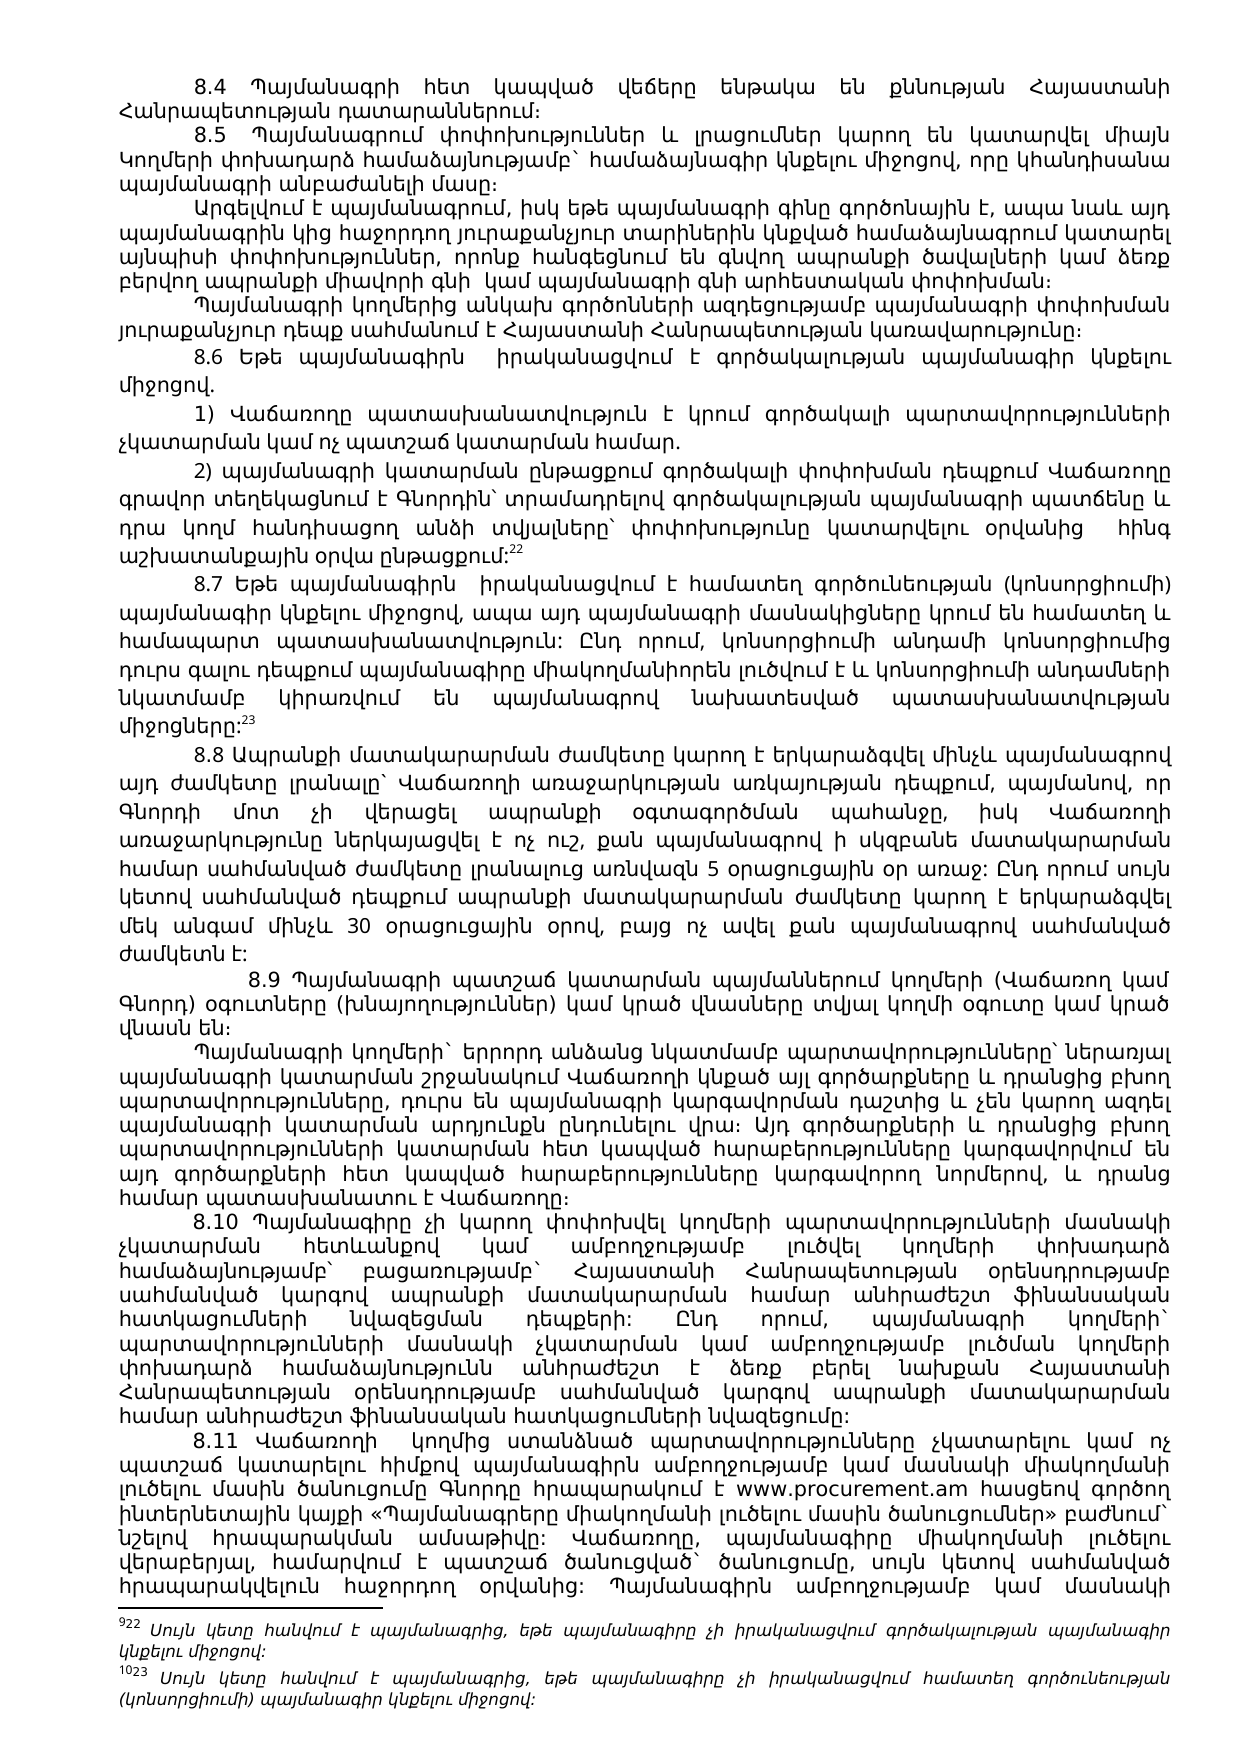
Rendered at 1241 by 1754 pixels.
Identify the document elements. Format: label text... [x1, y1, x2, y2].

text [118, 1429, 1171, 1599]
text 8.7 Եթե պայմանագիրն իրականացվում է համատեղ գործունեության (կոնսորցիումի) պայմանագիր կնքելու միջոցով, ապա այդ պայմանագրի մասնակիցները կրում են համատեղ և համապարտ պատասխանատվություն: Ընդ որում, կոնսորցիումի անդամի կոնսորցիումից դուրս գալու դեպքում պայմանագիրը միակողմանիորեն լուծվում է և կոնսորցիումի անդամների նկատմամբ կիրառվում են պայմանագրով նախատեսված պատասխանատվության միջոցները:23 [118, 569, 1171, 740]
text 8.8 Ապրանքի մատակարարման ժամկետը կարող է երկարաձգվել մինչև պայմանագրով այդ ժամկետը լրանալը` Վաճառողի առաջարկության առկայության դեպքում, պայմանով, որ Գնորդի մոտ չի վերացել ապրանքի օգտագործման պահանջը, իսկ Վաճառողի առաջարկությունը ներկայացվել է ոչ ուշ, քան պայմանագրով ի սկզբանե մատակարարման համար սահմանված ժամկետը լրանալուց առնվազն 5 օրացուցային օր առաջ: Ընդ որում սույն կետով սահմանված դեպքում ապրանքի մատակարարման ժամկետը կարող է երկարաձգվել մեկ անգամ մինչև 30 օրացուցային օրով, բայց ոչ ավել քան պայմանագրով սահմանված ժամկետն է: [118, 740, 1171, 968]
text 8.6 Եթե պայմանագիրն իրականացվում է գործակալության պայմանագիր կնքելու միջոցով. [118, 342, 1171, 399]
text 8.5 Պայմանագրում փոփոխություններ և լրացումներ կարող են կատարվել միայն Կողմերի փոխադարձ համաձայնությամբ` համաձայնագիր կնքելու միջոցով, որը կհանդիսանա պայմանագրի անբաժանելի մասը։ [118, 123, 1171, 196]
text 2) պայմանագրի կատարման ընթացքում գործակալի փոփոխման դեպքում Վաճառողը գրավոր տեղեկացնում է Գնորդին՝ տրամադրելով գործակալության պայմանագրի պատճենը և դրա կողմ հանդիսացող անձի տվյալները՝ փոփոխությունը կատարվելու օրվանից հինգ աշխատանքային օրվա ընթացքում:22 [118, 456, 1171, 569]
text 8.10 Պայմանագիրը չի կարող փոփոխվել կողմերի պարտավորությունների մասնակի չկատարման հետևանքով կամ ամբողջությամբ լուծվել կողմերի փոխադարձ համաձայնությամբ՝ բացառությամբ` Հայաստանի Հանրապետության օրենսդրությամբ սահմանված կարգով ապրանքի մատակարարման համար անհրաժեշտ ֆինանսական հատկացումների նվազեցման դեպքերի: Ընդ որում, պայմանագրի կողմերի` պարտավորությունների մասնակի չկատարման կամ ամբողջությամբ լուծման կողմերի փոխադարձ համաձայնությունն անհրաժեշտ է ձեռք բերել նախքան Հայաստանի Հանրապետության օրենսդրությամբ սահմանված կարգով ապրանքի մատակարարման համար անհրաժեշտ ֆինանսական հատկացումների նվազեցումը: [118, 1210, 1171, 1429]
text Պայմանագրի կողմերի` երրորդ անձանց նկատմամբ պարտավորությունները՝ ներառյալ պայմանագրի կատարման շրջանակում Վաճառողի կնքած այլ գործարքները և դրանցից բխող պարտավորությունները, դուրս են պայմանագրի կարգավորման դաշտից և չեն կարող ազդել պայմանագրի կատարման արդյունքն ընդունելու վրա։ Այդ գործարքների և դրանցից բխող պարտավորությունների կատարման հետ կապված հարաբերությունները կարգավորվում են այդ գործարքների հետ կապված հարաբերությունները կարգավորող նորմերով, և դրանց համար պատասխանատու է Վաճառողը։ [118, 1040, 1171, 1210]
text 1) Վաճառողը պատասխանատվություն է կրում գործակալի պարտավորությունների չկատարման կամ ոչ պատշաճ կատարման համար. [118, 399, 1171, 456]
text 8.4 Պայմանագրի հետ կապված վեճերը ենթակա են քննության Հայաստանի Հանրապետության դատարաններում։ [118, 75, 1171, 123]
text 8.9 Պայմանագրի պատշաճ կատարման պայմաններում կողմերի (Վաճառող կամ Գնորդ) օգուտները (խնայողություններ) կամ կրած վնասները տվյալ կողմի օգուտը կամ կրած վնասն են։ [118, 968, 1171, 1040]
text Արգելվում է պայմանագրում, իսկ եթե պայմանագրի գինը գործոնային է, ապա նաև այդ պայմանագրին կից հաջորդող յուրաքանչյուր տարիներին կնքված համաձայնագրում կատարել այնպիսի փոփոխություններ, որոնք հանգեցնում են գնվող ապրանքի ծավալների կամ ձեռք բերվող ապրանքի միավորի գնի կամ պայմանագրի գնի արհեստական փոփոխման։ [118, 196, 1171, 293]
text Պայմանագրի կողմերից անկախ գործոնների ազդեցությամբ պայմանագրի փոփոխման յուրաքանչյուր դեպք սահմանում է Հայաստանի Հանրապետության կառավարությունը։ [118, 293, 1171, 342]
